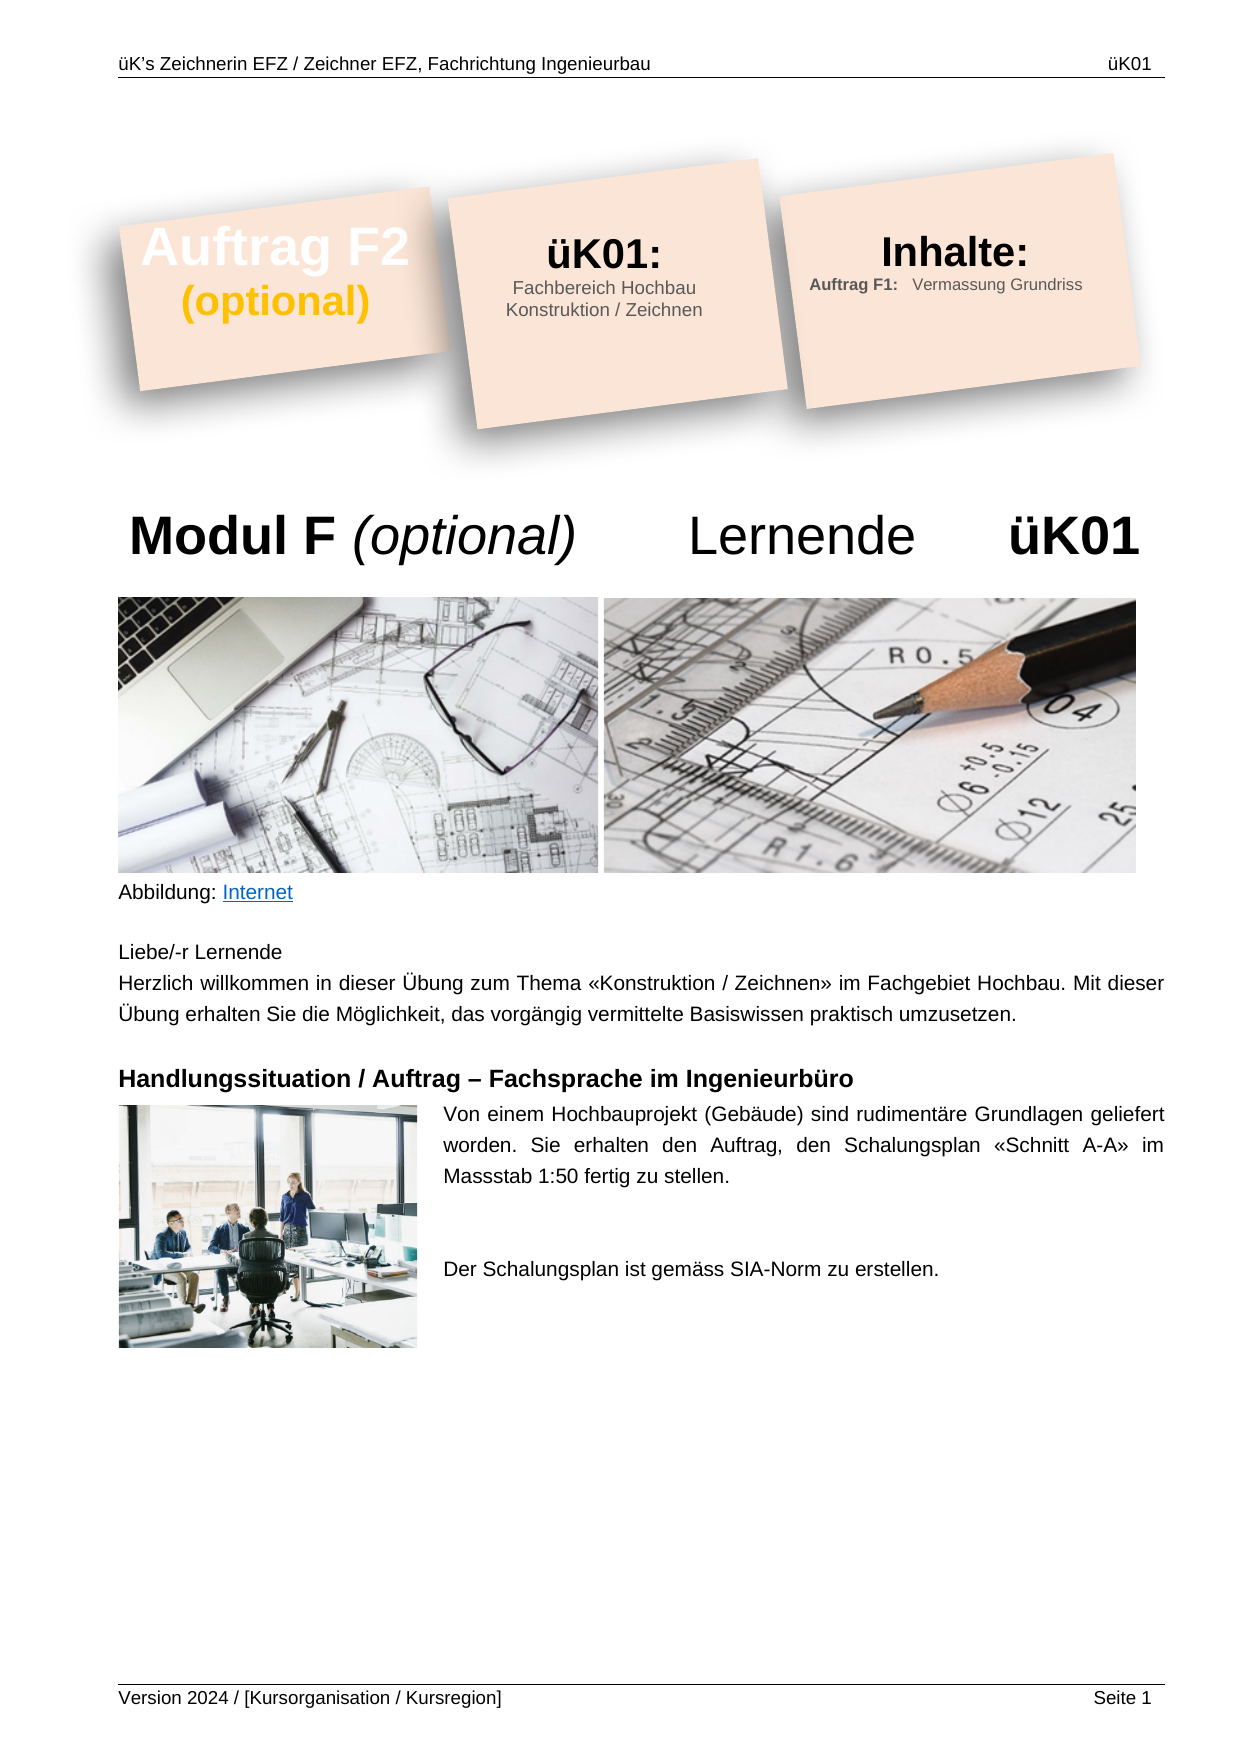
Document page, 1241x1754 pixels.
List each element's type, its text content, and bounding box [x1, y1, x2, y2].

table_header Lernende [635, 461, 970, 566]
table_header Modul F (optional) [118, 461, 635, 566]
picture [118, 1105, 418, 1348]
text Von einem Hochbauprojekt (Gebäude) sind rudimentäre Grundlagen geliefert worden. Sie erhalten den Auftrag, den Schalungsplan «Schnitt A-A» im Massstab 1:50 fertig zu stellen. [443, 1101, 1165, 1188]
text Herzlich willkommen in dieser Übung zum Thema «Konstruktion / Zeichnen» im Fachgebiet Hochbau. Mit dieser Übung erhalten Sie die Möglichkeit, das vorgängig vermittelte Basiswissen praktisch umzusetzen. [118, 971, 1165, 1026]
text Handlungssituation / Auftrag – Fachsprache im Ingenieurbüro [118, 1064, 1165, 1093]
picture [118, 597, 599, 873]
text Liebe/-r Lernende [118, 939, 1165, 963]
picture [603, 598, 1136, 873]
text Der Schalungsplan ist gemäss SIA-Norm zu erstellen. [443, 1257, 1165, 1281]
text Abbildung: Internet [118, 879, 1165, 903]
table_header üK01 [970, 461, 1152, 566]
